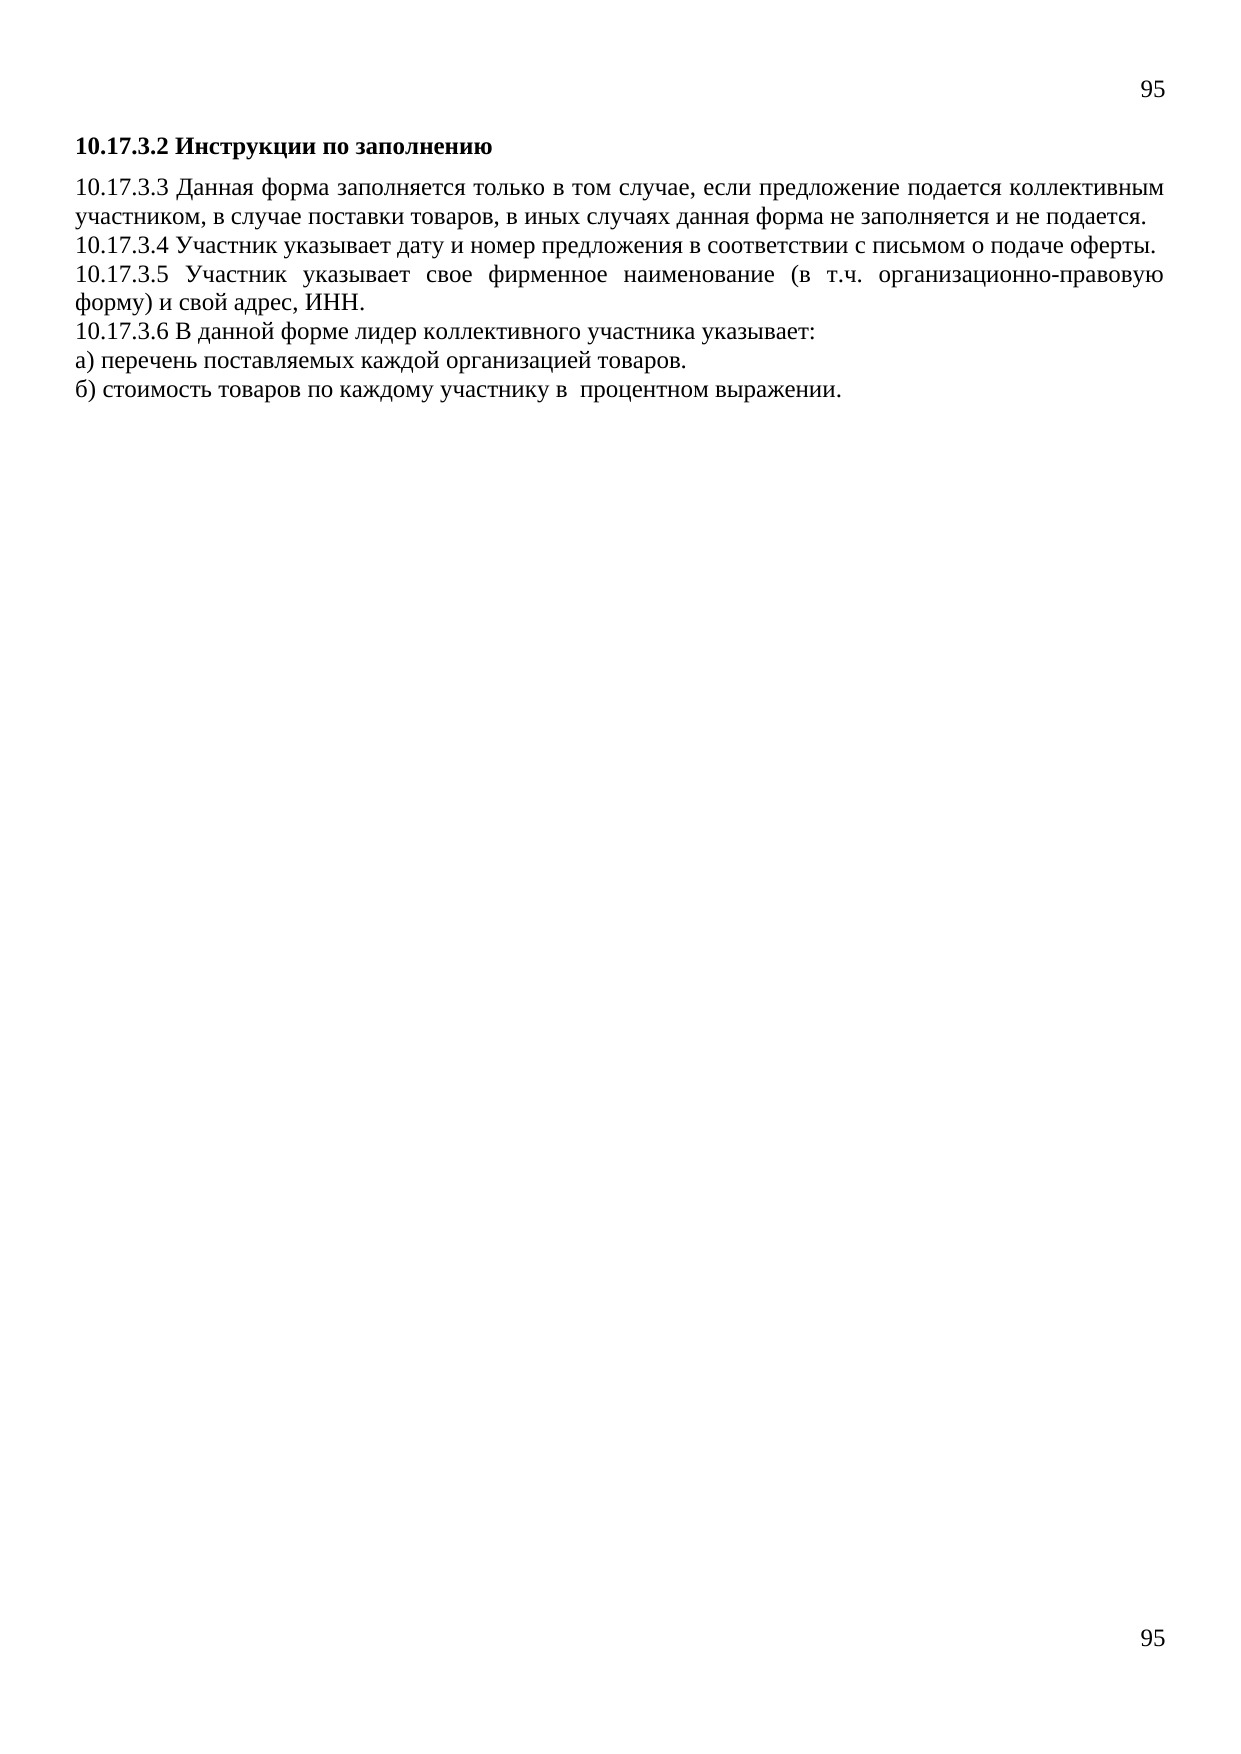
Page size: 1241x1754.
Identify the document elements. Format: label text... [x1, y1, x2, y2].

text 10.17.3.3 Данная форма заполняется только в том случае, если предложение подается коллективным участником, в случае поставки товаров, в иных случаях данная форма не заполняется и не подается. [75, 172, 1165, 230]
list стоимость товаров по каждому участнику в процентном выражении. [75, 374, 1165, 402]
text 10.17.3.2 Инструкции по заполнению [75, 131, 1165, 160]
list перечень поставляемых каждой организацией товаров. [75, 345, 1165, 374]
text 10.17.3.6 В данной форме лидер коллективного участника указывает: [75, 316, 1165, 345]
text 10.17.3.5 Участник указывает свое фирменное наименование (в т.ч. организационно-правовую форму) и свой адрес, ИНН. [75, 259, 1165, 316]
text 10.17.3.4 Участник указывает дату и номер предложения в соответствии с письмом о подаче оферты. [75, 230, 1165, 259]
